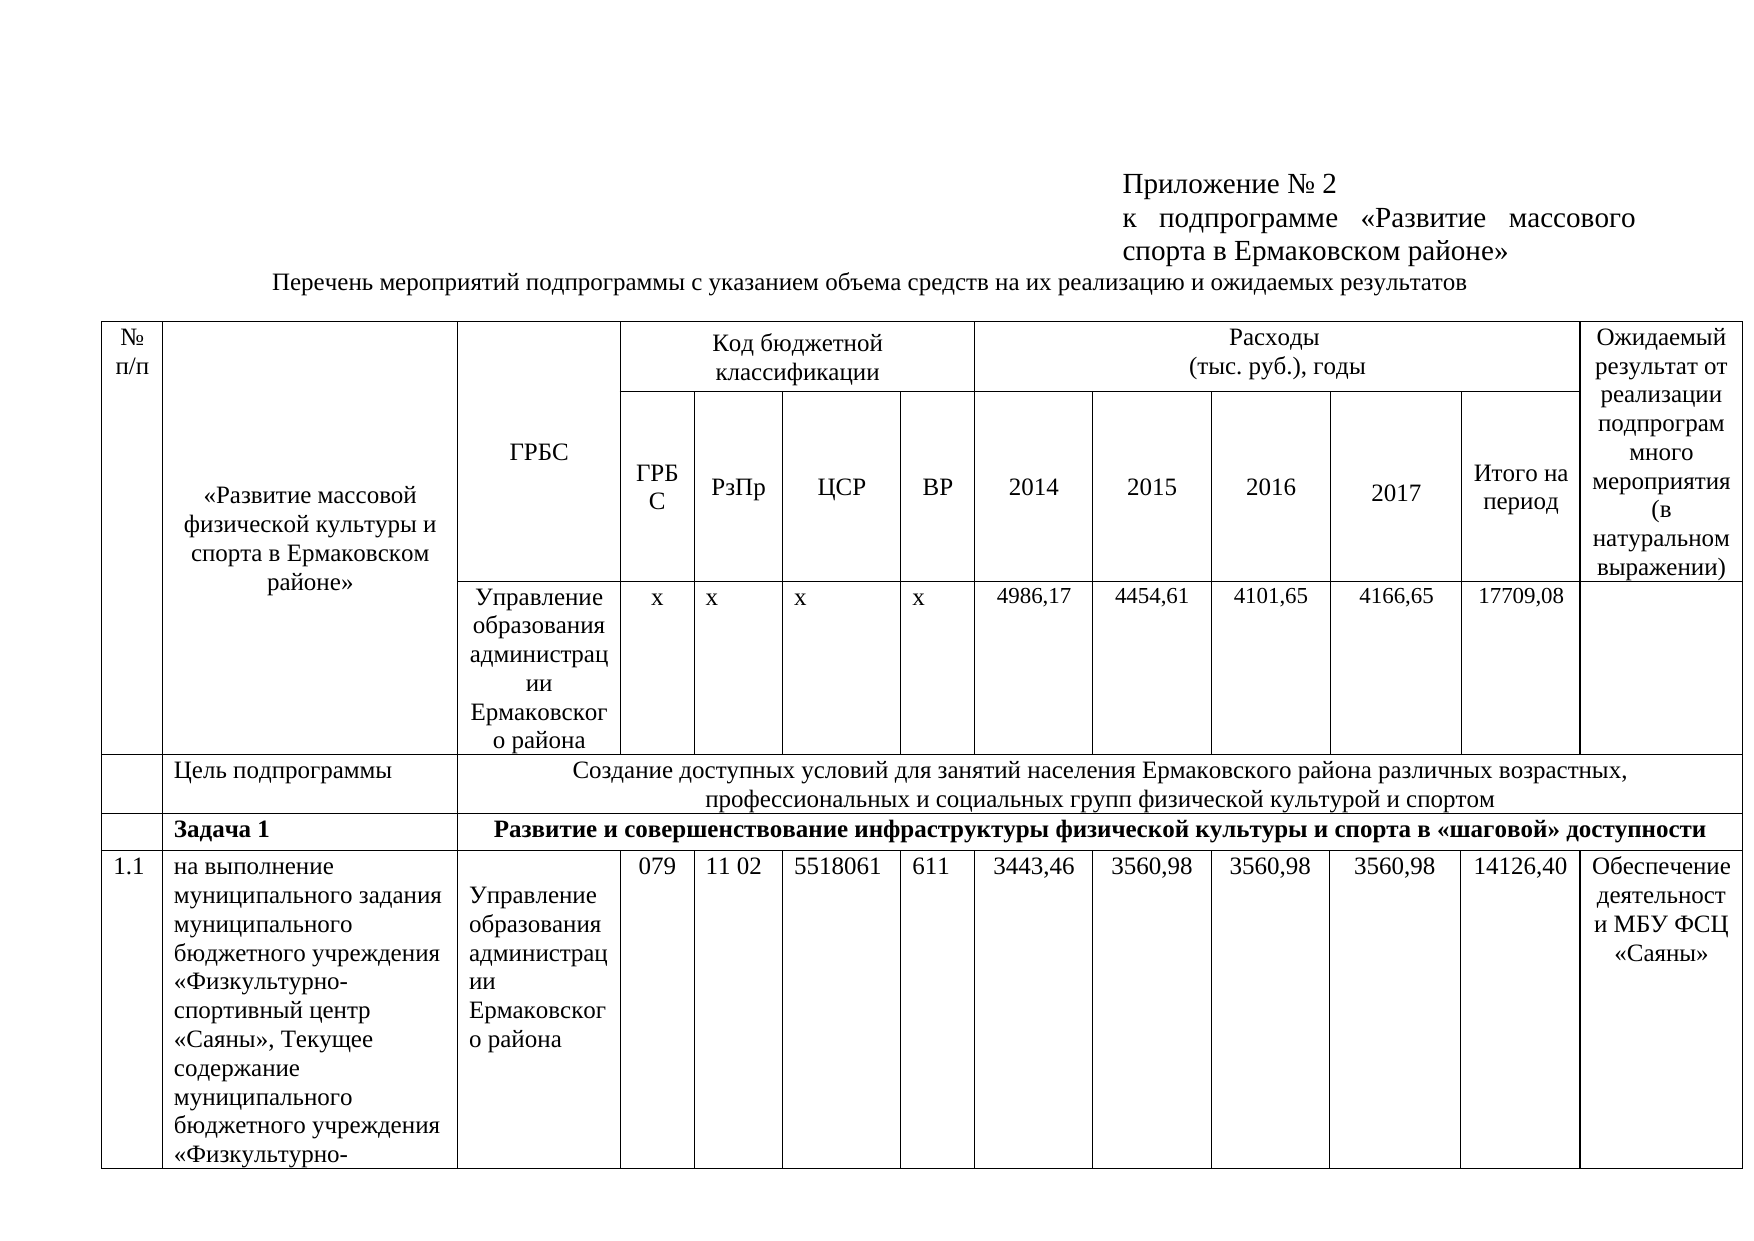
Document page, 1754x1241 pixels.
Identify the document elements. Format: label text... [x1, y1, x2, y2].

table_cell 2017 [1331, 392, 1461, 581]
table_cell Развитие и совершенствование инфраструктуры физической культуры и спорта в «шаговой» доступности [458, 814, 1742, 850]
table_cell 2014 [975, 392, 1092, 581]
table_cell Создание доступных условий для занятий населения Ермаковского района различных возрастных, профессиональных и социальных групп физической культурой и спортом [458, 755, 1742, 813]
table_cell РзПр [695, 392, 782, 581]
table_header Расходы (тыс. руб.), годы [975, 322, 1579, 391]
table_cell 4166,65 [1331, 582, 1461, 754]
table_cell 4454,61 [1093, 582, 1211, 754]
table_cell 3560,98 [1212, 851, 1329, 1168]
table_cell х [695, 582, 782, 754]
table_cell 4986,17 [975, 582, 1092, 754]
table_header Ожидаемый результат от реализации подпрограммного мероприятия (в натуральном выражении) [1581, 322, 1742, 581]
table_cell 5518061 [783, 851, 900, 1168]
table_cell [163, 851, 457, 1168]
table_cell [102, 755, 162, 813]
table_header Код бюджетной классификации [621, 322, 974, 391]
table_cell х [783, 582, 900, 754]
table_cell х [621, 582, 694, 754]
table_cell 3560,98 [1330, 851, 1460, 1168]
table_cell ЦСР [783, 392, 900, 581]
table_cell 611 [901, 851, 974, 1168]
text Приложение № 2 [1122, 166, 1636, 200]
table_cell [1581, 851, 1742, 1168]
table_header «Развитие массовой физической культуры и спорта в Ермаковском районе» [163, 322, 457, 754]
table_cell х [901, 582, 974, 754]
table_cell 1.1 [102, 851, 162, 1168]
table_cell 2016 [1212, 392, 1330, 581]
table_cell 14126,40 [1461, 851, 1579, 1168]
text к подпрограмме «Развитие массового спорта в Ермаковском районе» [1122, 200, 1636, 267]
table_cell Управление образования администрации Ермаковского района [458, 582, 620, 754]
table_cell 17709,08 [1462, 582, 1579, 754]
table_cell Задача 1 [163, 814, 457, 850]
table_cell [1581, 582, 1742, 754]
table_cell ВР [901, 392, 974, 581]
table_cell 079 [621, 851, 694, 1168]
table_header № п/п [102, 322, 162, 754]
table_cell Итого на период [1462, 392, 1579, 581]
text Перечень мероприятий подпрограммы с указанием объема средств на их реализацию и ожидаемых результатов [103, 267, 1636, 296]
table_cell 3443,46 [975, 851, 1092, 1168]
table_cell 3560,98 [1093, 851, 1211, 1168]
table_cell 11 02 [695, 851, 782, 1168]
table_cell Цель подпрограммы [163, 755, 457, 813]
table_header ГРБС [458, 322, 620, 581]
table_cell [458, 851, 620, 1168]
table_cell 2015 [1093, 392, 1211, 581]
table_cell ГРБС [621, 392, 694, 581]
table_cell 4101,65 [1212, 582, 1330, 754]
table_cell [102, 814, 162, 850]
